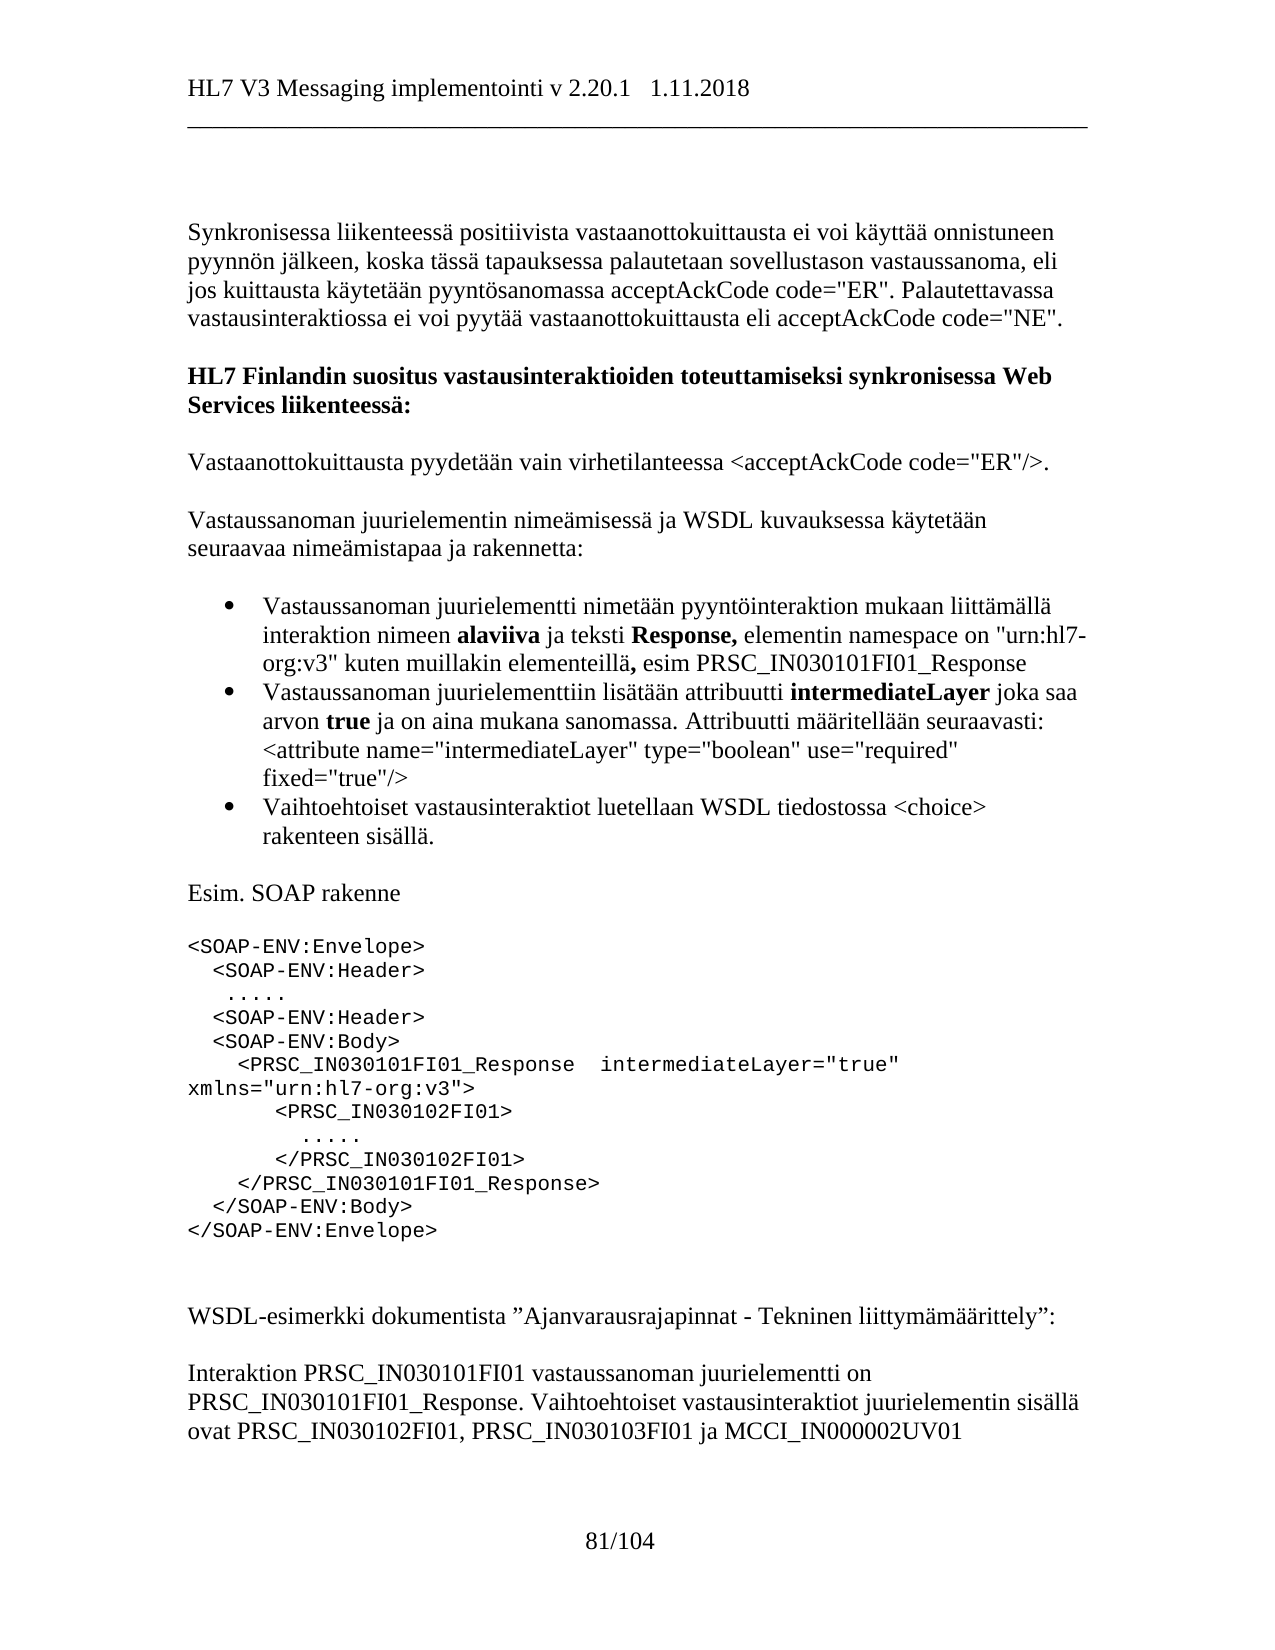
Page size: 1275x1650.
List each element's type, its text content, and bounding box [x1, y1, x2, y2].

list Vaihtoehtoiset vastausinteraktiot luetellaan WSDL tiedostossa <choice> rakenteen sisällä. [225, 792, 1087, 850]
list Vastaussanoman juurielementtiin lisätään attribuutti intermediateLayer joka saa arvon true ja on aina mukana sanomassa. Attribuutti määritellään seuraavasti: <attribute name="intermediateLayer" type="boolean" use="required" fixed="true"/> [225, 677, 1087, 792]
text ..... [187, 1125, 1087, 1149]
text <SOAP-ENV:Header> [187, 1007, 1087, 1031]
text <PRSC_IN030101FI01_Response intermediateLayer="true" xmlns="urn:hl7-org:v3"> [187, 1054, 1087, 1102]
list Vastaussanoman juurielementti nimetään pyyntöinteraktion mukaan liittämällä interaktion nimeen alaviiva ja teksti Response, elementin namespace on "urn:hl7-org:v3" kuten muillakin elementeillä, esim PRSC_IN030101FI01_Response [225, 591, 1087, 677]
text </SOAP-ENV:Body> [187, 1196, 1087, 1220]
text <PRSC_IN030102FI01> [187, 1102, 1087, 1125]
text <SOAP-ENV:Header> [187, 960, 1087, 983]
text Esim. SOAP rakenne [187, 878, 1087, 907]
text Vastaanottokuittausta pyydetään vain virhetilanteessa <acceptAckCode code="ER"/>. [187, 447, 1087, 476]
text ..... [187, 983, 1087, 1007]
text </SOAP-ENV:Envelope> [187, 1220, 1087, 1243]
text </PRSC_IN030101FI01_Response> [187, 1172, 1087, 1196]
text Vastaussanoman juurielementin nimeämisessä ja WSDL kuvauksessa käytetään seuraavaa nimeämistapaa ja rakennetta: [187, 505, 1087, 562]
subtitle HL7 Finlandin suositus vastausinteraktioiden toteuttamiseksi synkronisessa Web Services liikenteessä: [187, 361, 1087, 418]
text <SOAP-ENV:Body> [187, 1031, 1087, 1054]
text </PRSC_IN030102FI01> [187, 1149, 1087, 1172]
text Interaktion PRSC_IN030101FI01 vastaussanoman juurielementti on PRSC_IN030101FI01_Response. Vaihtoehtoiset vastausinteraktiot juurielementin sisällä ovat PRSC_IN030102FI01, PRSC_IN030103FI01 ja MCCI_IN000002UV01 [187, 1358, 1087, 1445]
text WSDL-esimerkki dokumentista ”Ajanvarausrajapinnat - Tekninen liittymämäärittely”: [187, 1301, 1087, 1330]
text Synkronisessa liikenteessä positiivista vastaanottokuittausta ei voi käyttää onnistuneen pyynnön jälkeen, koska tässä tapauksessa palautetaan sovellustason vastaussanoma, eli jos kuittausta käytetään pyyntösanomassa acceptAckCode code="ER". Palautettavassa vastausinteraktiossa ei voi pyytää vastaanottokuittausta eli acceptAckCode code="NE". [187, 217, 1087, 332]
text <SOAP-ENV:Envelope> [187, 936, 1087, 960]
